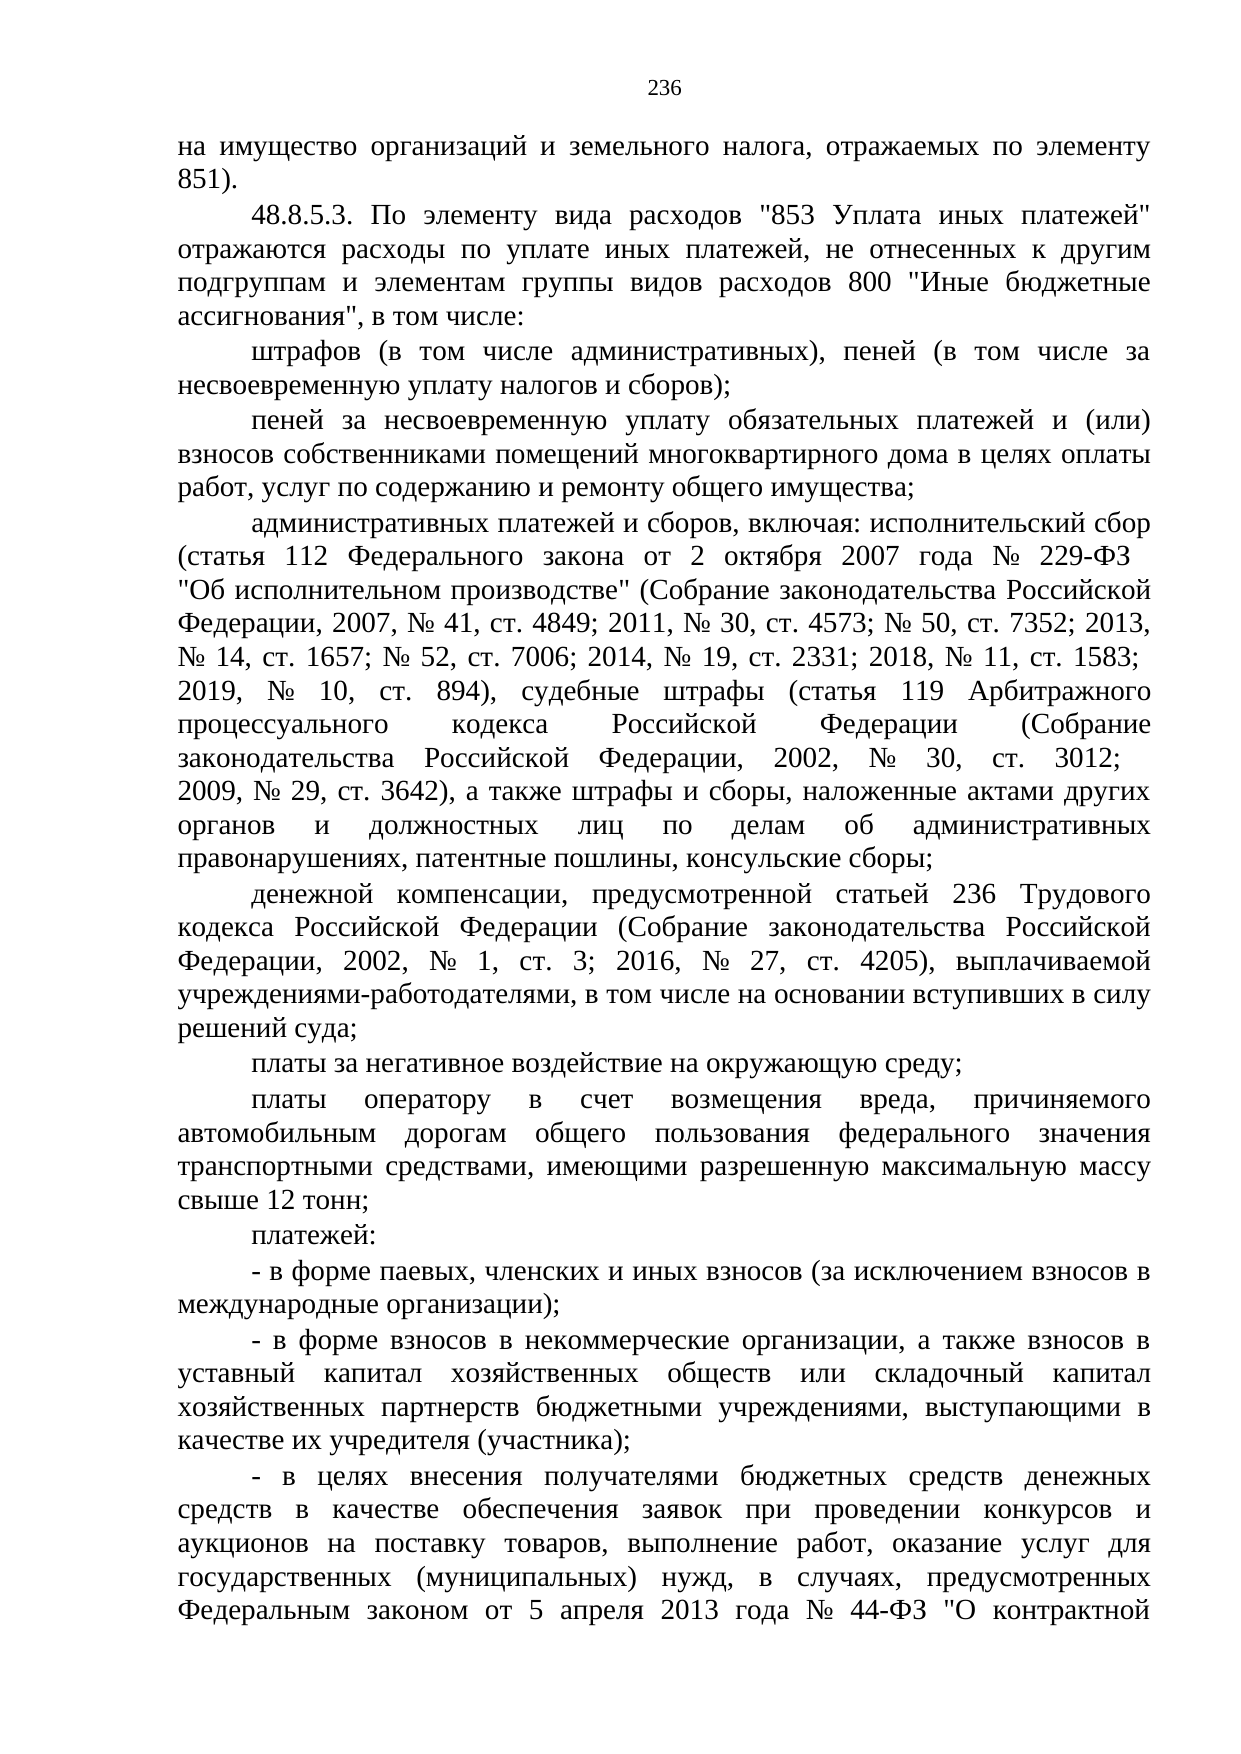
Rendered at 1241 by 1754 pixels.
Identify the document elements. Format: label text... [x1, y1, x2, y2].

text штрафов (в том числе административных), пеней (в том числе за несвоевременную уплату налогов и сборов); [177, 333, 1152, 400]
text административных платежей и сборов, включая: исполнительский сбор (статья 112 Федерального закона от 2 октября 2007 года № 229-ФЗ "Об исполнительном производстве" (Собрание законодательства Российской Федерации, 2007, № 41, ст. 4849; 2011, № 30, ст. 4573; № 50, ст. 7352; 2013, № 14, ст. 1657; № 52, ст. 7006; 2014, № 19, ст. 2331; 2018, № 11, ст. 1583; 2019, № 10, ст. 894), судебные штрафы (статья 119 Арбитражного процессуального кодекса Российской Федерации (Собрание законодательства Российской Федерации, 2002, № 30, ст. 3012; 2009, № 29, ст. 3642), а также штрафы и сборы, наложенные актами других органов и должностных лиц по делам об административных правонарушениях, патентные пошлины, консульские сборы; [177, 505, 1152, 874]
text - в форме паевых, членских и иных взносов (за исключением взносов в международные организации); [177, 1253, 1152, 1320]
text денежной компенсации, предусмотренной статьей 236 Трудового кодекса Российской Федерации (Собрание законодательства Российской Федерации, 2002, № 1, ст. 3; 2016, № 27, ст. 4205), выплачиваемой учреждениями-работодателями, в том числе на основании вступивших в силу решений суда; [177, 876, 1152, 1044]
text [177, 128, 1152, 195]
text 48.8.5.3. По элементу вида расходов "853 Уплата иных платежей" отражаются расходы по уплате иных платежей, не отнесенных к другим подгруппам и элементам группы видов расходов 800 "Иные бюджетные ассигнования", в том числе: [177, 197, 1152, 331]
text платежей: [177, 1217, 1152, 1251]
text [177, 1458, 1152, 1626]
text платы оператору в счет возмещения вреда, причиняемого автомобильным дорогам общего пользования федерального значения транспортными средствами, имеющими разрешенную максимальную массу свыше 12 тонн; [177, 1081, 1152, 1215]
text пеней за несвоевременную уплату обязательных платежей и (или) взносов собственниками помещений многоквартирного дома в целях оплаты работ, услуг по содержанию и ремонту общего имущества; [177, 402, 1152, 503]
text - в форме взносов в некоммерческие организации, а также взносов в уставный капитал хозяйственных обществ или складочный капитал хозяйственных партнерств бюджетными учреждениями, выступающими в качестве их учредителя (участника); [177, 1322, 1152, 1456]
text платы за негативное воздействие на окружающую среду; [177, 1046, 1152, 1079]
